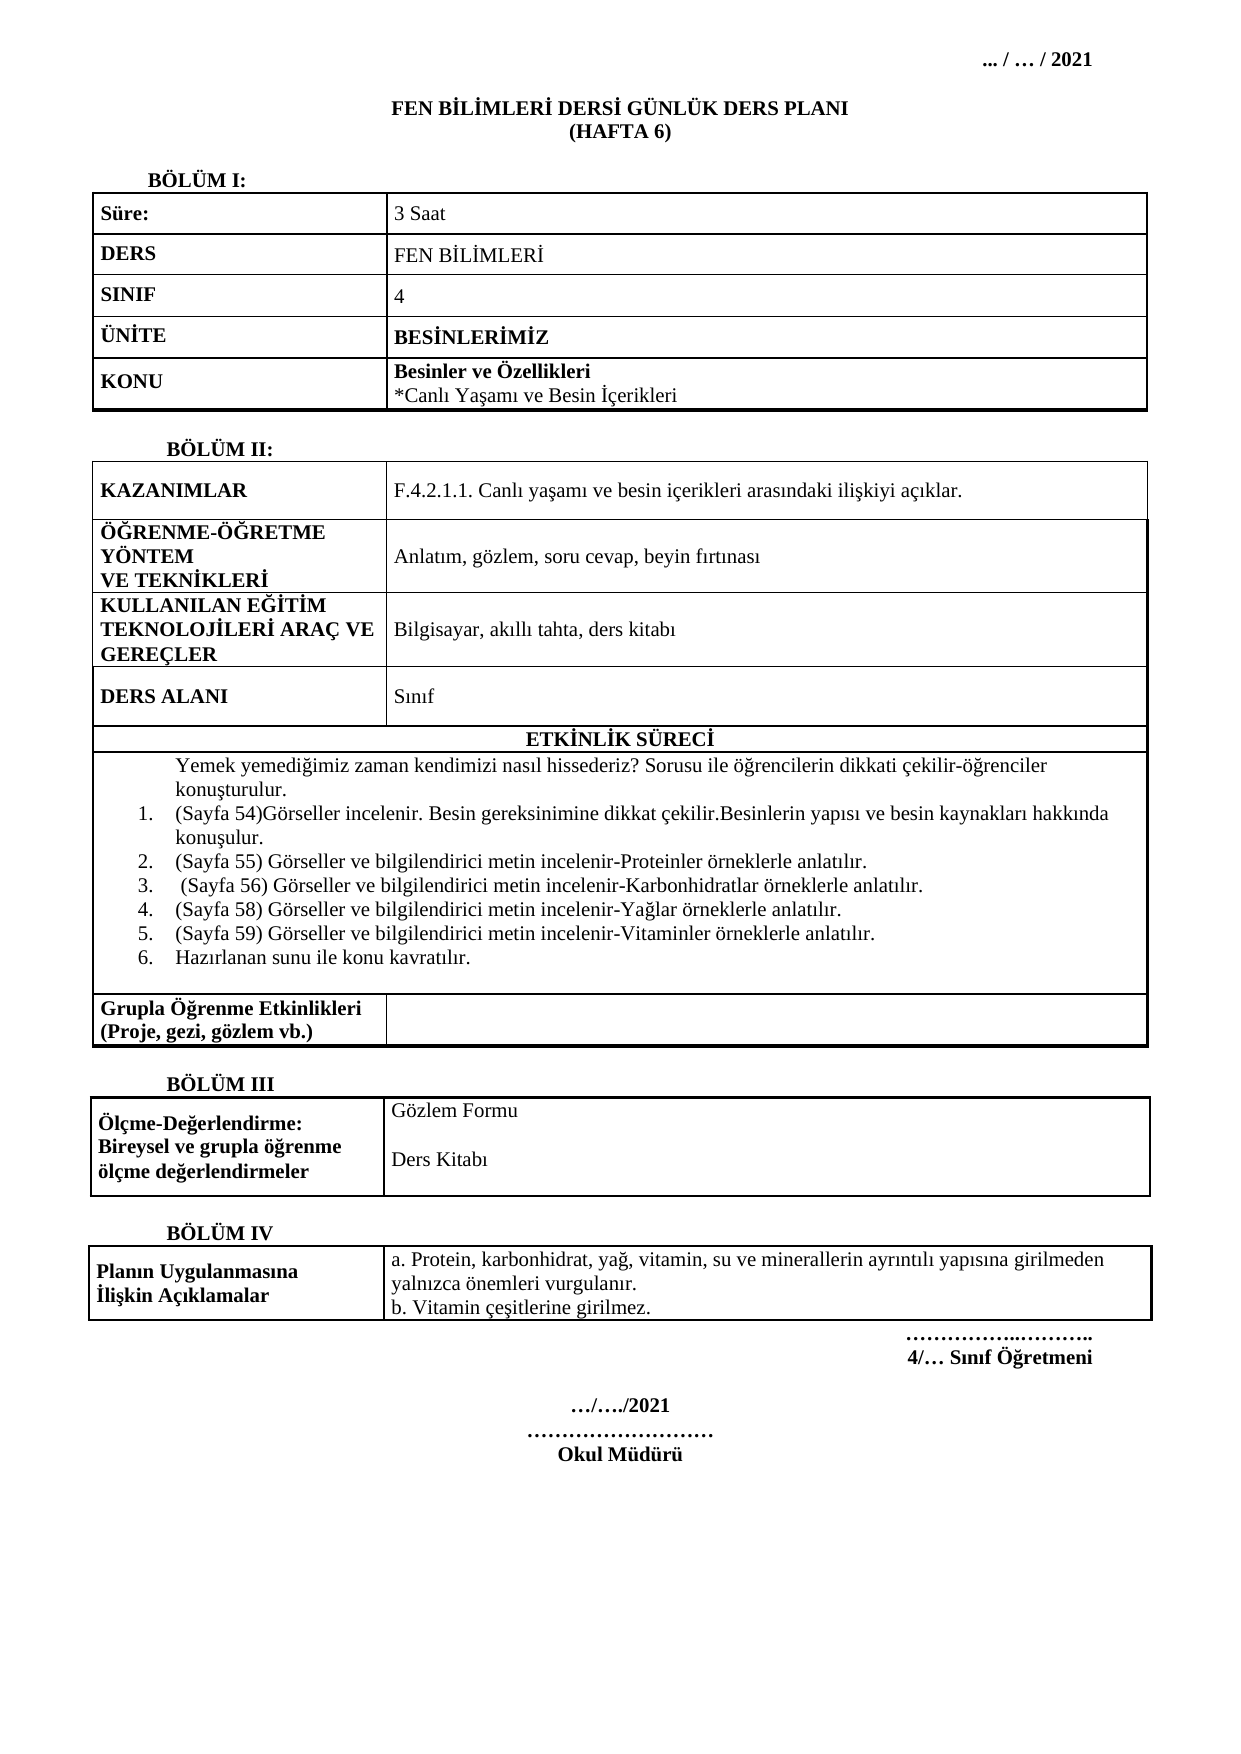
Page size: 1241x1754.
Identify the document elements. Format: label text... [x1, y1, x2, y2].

table_cell KONU [94, 359, 386, 408]
table_header 3 Saat [388, 194, 1146, 233]
text 4/… Sınıf Öğretmeni [148, 1345, 1092, 1369]
table_header F.4.2.1.1. Canlı yaşamı ve besin içerikleri arasındaki ilişkiyi açıklar. [387, 462, 1147, 519]
table_cell BESİNLERİMİZ [388, 317, 1146, 357]
text (HAFTA 6) [148, 119, 1092, 143]
text Okul Müdürü [148, 1442, 1092, 1466]
table_cell ETKİNLİK SÜRECİ [94, 727, 1146, 751]
table_cell KULLANILAN EĞİTİM TEKNOLOJİLERİ ARAÇ VE GEREÇLER [93, 593, 386, 666]
table_cell DERS [94, 235, 386, 274]
table_cell Besinler ve Özellikleri *Canlı Yaşamı ve Besin İçerikleri [388, 359, 1146, 408]
table_cell Bilgisayar, akıllı tahta, ders kitabı [387, 593, 1146, 666]
text ……………..……….. [148, 1321, 1092, 1345]
table_cell Anlatım, gözlem, soru cevap, beyin fırtınası [387, 520, 1146, 592]
table_cell Yemek yemediğimiz zaman kendimizi nasıl hissederiz? Sorusu ile öğrencilerin dikkati çekilir-öğrenciler konuşturulur. (Sayfa 54)Görseller incelenir. Besin gereksinimine dikkat çekilir.Besinlerin yapısı ve besin kaynakları hakkında konuşulur. (Sayfa 55) Görseller ve bilgilendirici metin incelenir-Proteinler örneklerle anlatılır. (Sayfa 56) Görseller ve bilgilendirici metin incelenir-Karbonhidratlar örneklerle anlatılır. (Sayfa 58) Görseller ve bilgilendirici metin incelenir-Yağlar örneklerle anlatılır. (Sayfa 59) Görseller ve bilgilendirici metin incelenir-Vitaminler örneklerle anlatılır. Hazırlanan sunu ile konu kavratılır. [94, 753, 1146, 993]
text ... / … / 2021 [148, 47, 1092, 71]
text BÖLÜM II: [148, 436, 1092, 461]
table_cell Grupla Öğrenme Etkinlikleri (Proje, gezi, gözlem vb.) [94, 995, 386, 1043]
text BÖLÜM I: [148, 168, 1092, 192]
table_cell [387, 995, 1146, 1043]
table_cell DERS ALANI [94, 667, 386, 725]
text FEN BİLİMLERİ DERSİ GÜNLÜK DERS PLANI [148, 95, 1092, 119]
text ……………………… [148, 1417, 1092, 1442]
table_cell ÖĞRENME-ÖĞRETME YÖNTEM VE TEKNİKLERİ [93, 520, 386, 592]
table_header Gözlem Formu Ders Kitabı [385, 1099, 1149, 1195]
subtitle BÖLÜM IV [148, 1221, 1092, 1245]
table_cell 4 [388, 275, 1146, 316]
table_cell Sınıf [387, 667, 1146, 725]
table_cell ÜNİTE [94, 317, 386, 357]
table_header Süre: [94, 194, 386, 233]
table_header KAZANIMLAR [93, 462, 386, 519]
table_cell SINIF [94, 275, 386, 316]
table_cell FEN BİLİMLERİ [388, 235, 1146, 274]
table_header Ölçme-Değerlendirme: Bireysel ve grupla öğrenme ölçme değerlendirmeler [92, 1099, 383, 1195]
text …/…./2021 [148, 1393, 1092, 1417]
table_header a. Protein, karbonhidrat, yağ, vitamin, su ve minerallerin ayrıntılı yapısına girilmeden yalnızca önemleri vurgulanır. b. Vitamin çeşitlerine girilmez. [385, 1247, 1150, 1319]
subtitle BÖLÜM III [148, 1072, 1092, 1096]
table_header Planın Uygulanmasına İlişkin Açıklamalar [90, 1247, 383, 1319]
